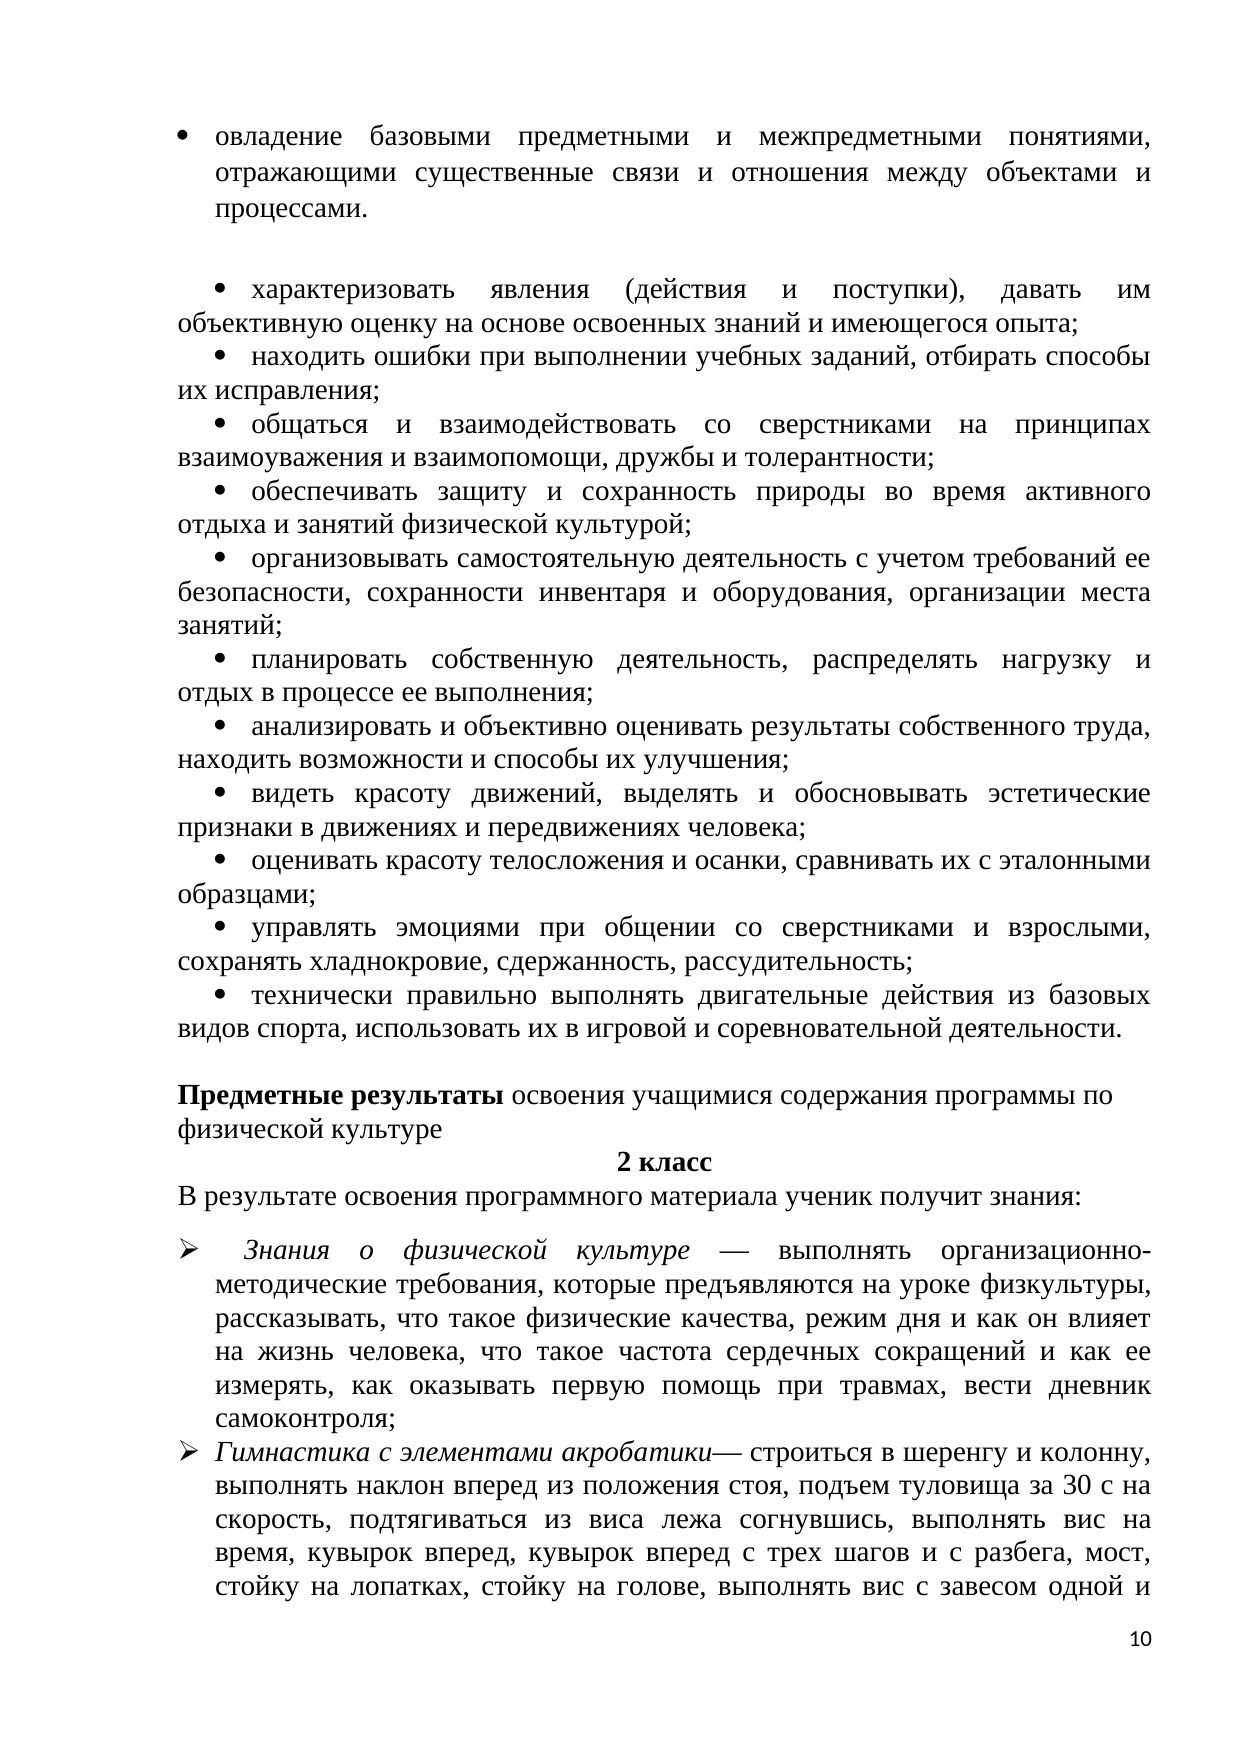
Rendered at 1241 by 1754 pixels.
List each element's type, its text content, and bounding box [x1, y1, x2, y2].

list находить ошибки при выполнении учебных заданий, отбирать способы их исправления; [177, 338, 1152, 406]
list организовывать самостоятельную деятельность с учетом требований ее безопасности, сохранности инвентаря и оборудования, организации места занятий; [177, 540, 1152, 641]
list общаться и взаимодействовать со сверстниками на принципах взаимоуважения и взаимопомощи, дружбы и толерантности; [177, 406, 1152, 473]
text В результате освоения программного материала ученик получит знания: [177, 1178, 1152, 1212]
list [177, 1434, 1152, 1602]
list характеризовать явления (действия и поступки), давать им объективную оценку на основе освоенных знаний и имеющегося опыта; [177, 271, 1152, 338]
list анализировать и объективно оценивать результаты собственного труда, находить возможности и способы их улучшения; [177, 708, 1152, 775]
text Предметные результаты освоения учащимися содержания программы по физической культуре [177, 1077, 1152, 1144]
list оценивать красоту телосложения и осанки, сравнивать их с эталонными образцами; [177, 842, 1152, 909]
list обеспечивать защиту и сохранность природы во время активного отдыха и занятий физической культурой; [177, 473, 1152, 540]
list управлять эмоциями при общении со сверстниками и взрослыми, сохранять хладнокровие, сдержанность, рассудительность; [177, 909, 1152, 977]
text 2 класс [177, 1144, 1152, 1178]
list планировать собственную деятельность, распределять нагрузку и отдых в процессе ее выполнения; [177, 641, 1152, 708]
list овладение базовыми предметными и межпредметными понятиями, отражающими существенные связи и отношения между объектами и процессами. [177, 118, 1152, 224]
list видеть красоту движений, выделять и обосновывать эстетические признаки в движениях и передвижениях человека; [177, 775, 1152, 842]
list технически правильно выполнять двигательные действия из базовых видов спорта, использовать их в игровой и соревновательной деятельности. [177, 977, 1152, 1044]
list Знания о физической культуре — выполнять организационно-методические требования, которые предъявляются на уроке физкультуры, рассказывать, что такое физические качества, режим дня и как он влияет на жизнь человека, что такое частота сердечных сокращений и как ее измерять, как оказывать первую помощь при травмах, вести дневник самоконтроля; [177, 1232, 1152, 1434]
